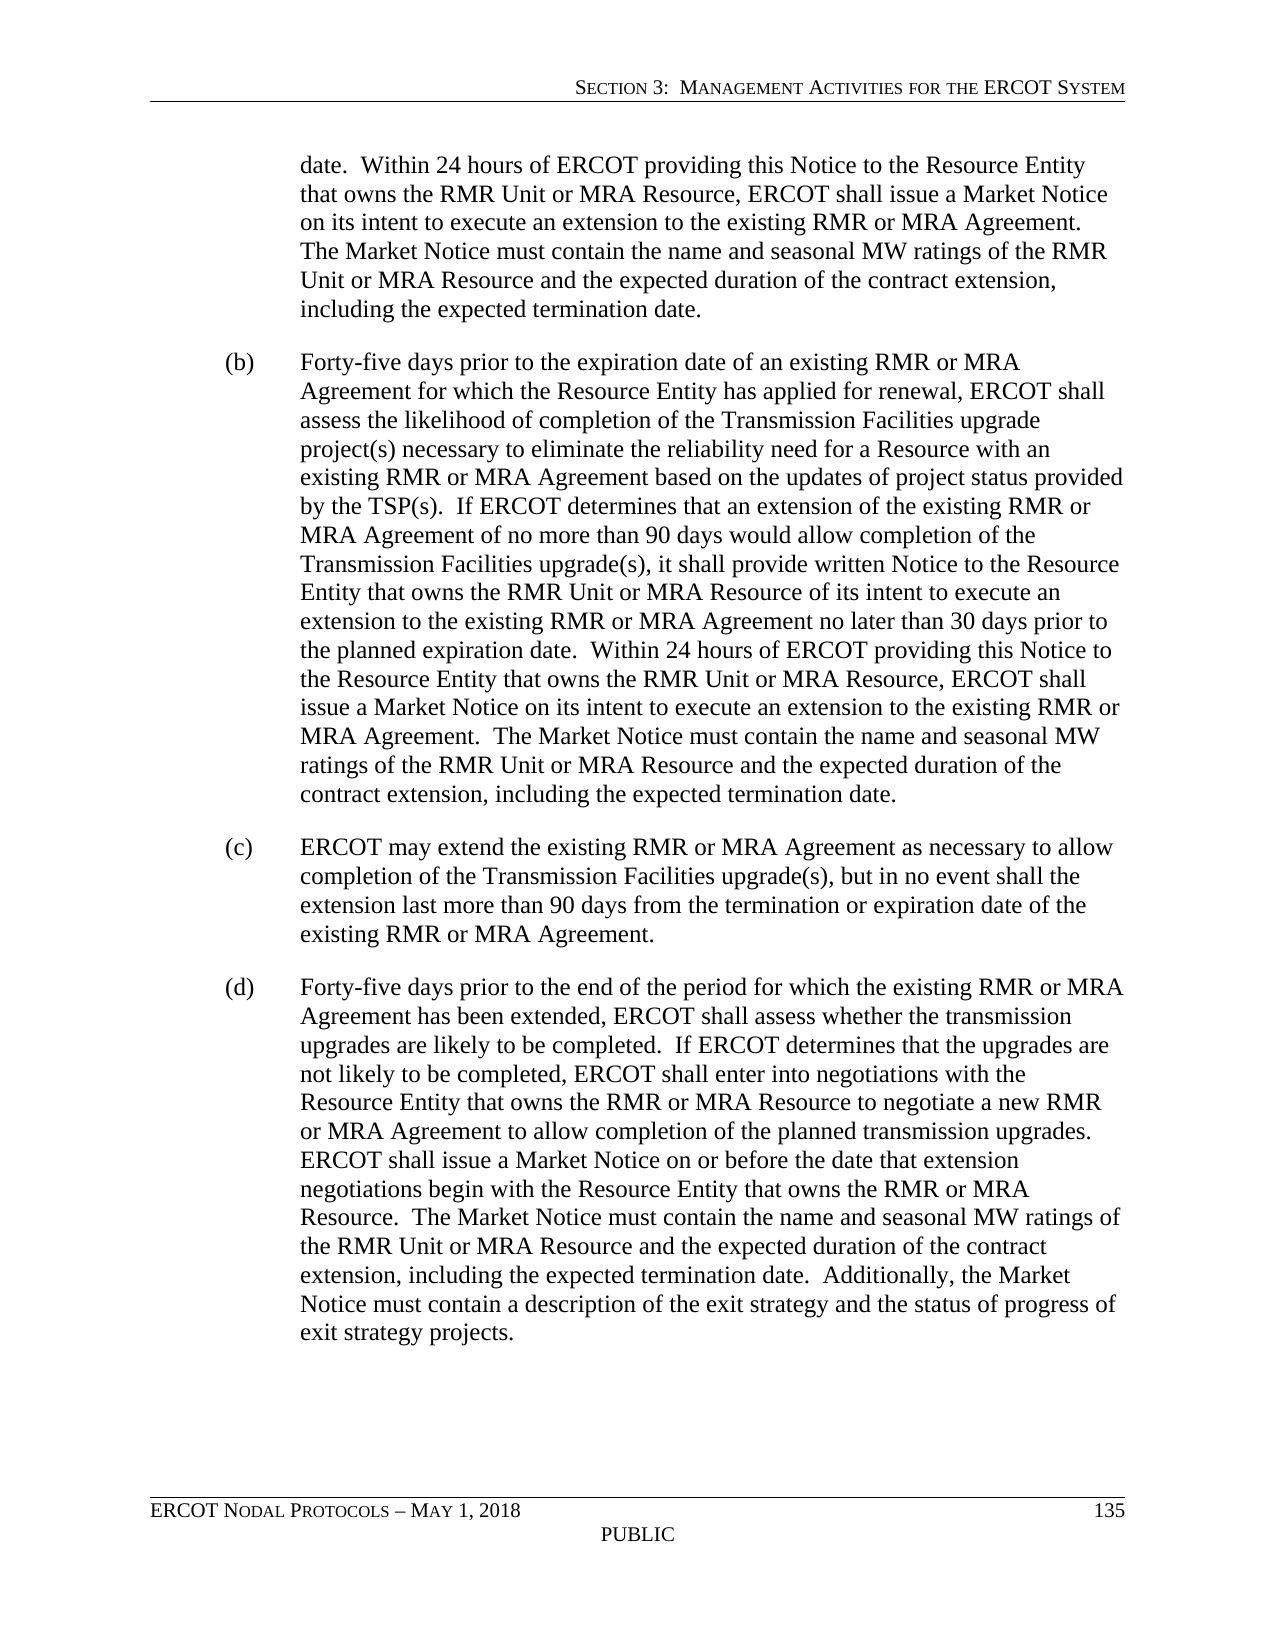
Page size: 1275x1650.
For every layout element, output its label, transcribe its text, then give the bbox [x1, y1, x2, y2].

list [225, 150, 1125, 322]
list (d) Forty-five days prior to the end of the period for which the existing RMR or MRA Agreement has been extended, ERCOT shall assess whether the transmission upgrades are likely to be completed. If ERCOT determines that the upgrades are not likely to be completed, ERCOT shall enter into negotiations with the Resource Entity that owns the RMR or MRA Resource to negotiate a new RMR or MRA Agreement to allow completion of the planned transmission upgrades. ERCOT shall issue a Market Notice on or before the date that extension negotiations begin with the Resource Entity that owns the RMR or MRA Resource. The Market Notice must contain the name and seasonal MW ratings of the RMR Unit or MRA Resource and the expected duration of the contract extension, including the expected termination date. Additionally, the Market Notice must contain a description of the exit strategy and the status of progress of exit strategy projects. [225, 972, 1125, 1346]
list (c) ERCOT may extend the existing RMR or MRA Agreement as necessary to allow completion of the Transmission Facilities upgrade(s), but in no event shall the extension last more than 90 days from the termination or expiration date of the existing RMR or MRA Agreement. [225, 832, 1125, 947]
list (b) Forty-five days prior to the expiration date of an existing RMR or MRA Agreement for which the Resource Entity has applied for renewal, ERCOT shall assess the likelihood of completion of the Transmission Facilities upgrade project(s) necessary to eliminate the reliability need for a Resource with an existing RMR or MRA Agreement based on the updates of project status provided by the TSP(s). If ERCOT determines that an extension of the existing RMR or MRA Agreement of no more than 90 days would allow completion of the Transmission Facilities upgrade(s), it shall provide written Notice to the Resource Entity that owns the RMR Unit or MRA Resource of its intent to execute an extension to the existing RMR or MRA Agreement no later than 30 days prior to the planned expiration date. Within 24 hours of ERCOT providing this Notice to the Resource Entity that owns the RMR Unit or MRA Resource, ERCOT shall issue a Market Notice on its intent to execute an extension to the existing RMR or MRA Agreement. The Market Notice must contain the name and seasonal MW ratings of the RMR Unit or MRA Resource and the expected duration of the contract extension, including the expected termination date. [225, 347, 1125, 807]
